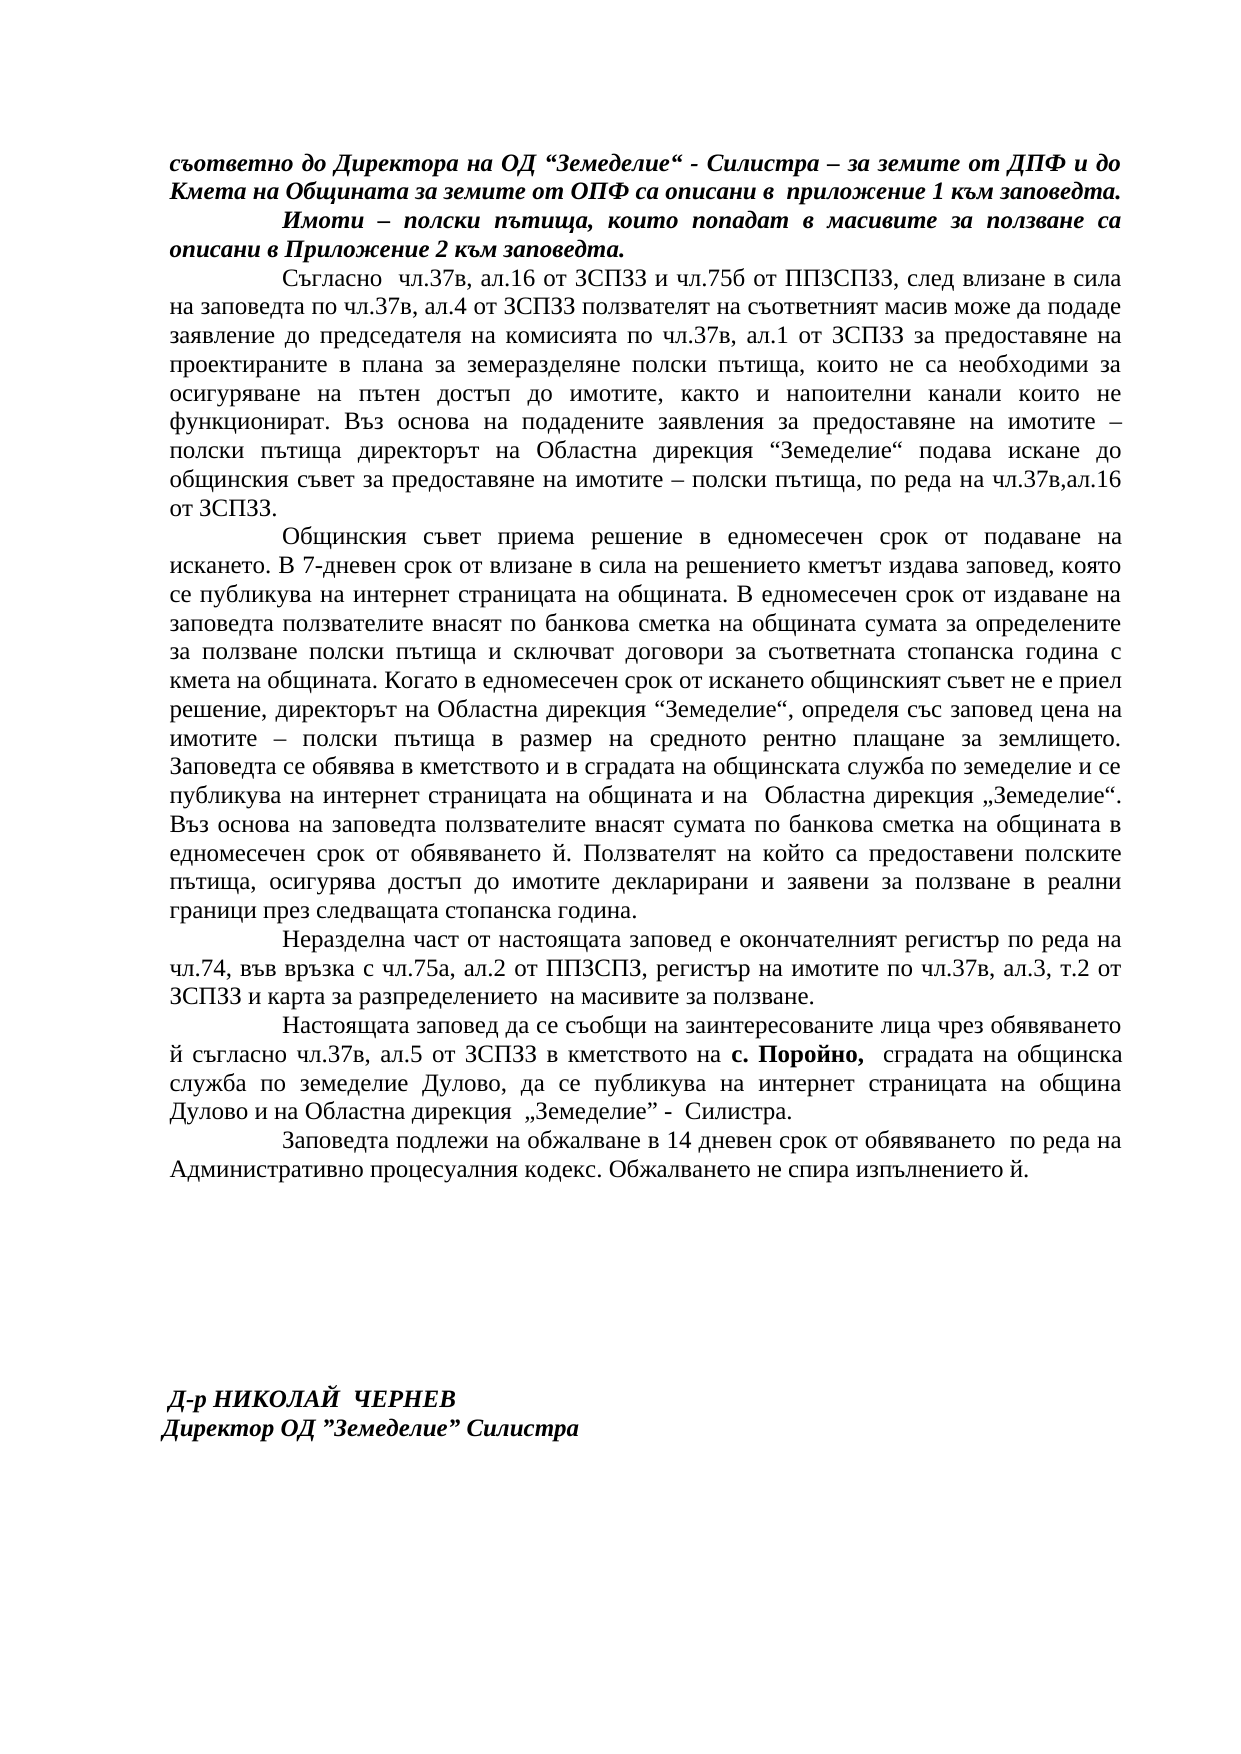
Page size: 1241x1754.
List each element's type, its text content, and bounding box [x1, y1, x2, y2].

text Настоящата заповед да се съобщи на заинтересованите лица чрез обявяването й съгласно чл.37в, ал.5 от ЗСПЗЗ в кметството на с. Поройно, сградата на общинска служба по земеделие Дулово, да се публикува на интернет страницата на община Дулово и на Областна дирекция „Земеделие” - Силистра. [169, 1010, 1123, 1125]
text Директор ОД ”Земеделие” Силистра [162, 1413, 1034, 1441]
text Съгласно чл.37в, ал.16 от ЗСПЗЗ и чл.75б от ППЗСПЗЗ, след влизане в сила на заповедта по чл.37в, ал.4 от ЗСПЗЗ ползвателят на съответният масив може да подаде заявление до председателя на комисията по чл.37в, ал.1 от ЗСПЗЗ за предоставяне на проектираните в плана за земеразделяне полски пътища, които не са необходими за осигуряване на пътен достъп до имотите, както и напоителни канали които не функционират. Въз основа на подадените заявления за предоставяне на имотите – полски пътища директорът на Областна дирекция “Земеделие“ подава искане до общинския съвет за предоставяне на имотите – полски пътища, по реда на чл.37в,ал.16 от ЗСПЗЗ. [169, 263, 1123, 521]
text Д-р НИКОЛАЙ ЧЕРНЕВ [162, 1384, 1034, 1413]
text Заповедта подлежи на обжалване в 14 дневен срок от обявяването по реда на Административно процесуалния кодекс. Обжалването не спира изпълнението й. [169, 1125, 1123, 1183]
text Общинския съвет приема решение в едномесечен срок от подаване на искането. В 7-дневен срок от влизане в сила на решението кметът издава заповед, която се публикува на интернет страницата на общината. В едномесечен срок от издаване на заповедта ползвателите внасят по банкова сметка на общината сумата за определените за ползване полски пътища и сключват договори за съответната стопанска година с кмета на общината. Когато в едномесечен срок от искането общинският съвет не е приел решение, директорът на Областна дирекция “Земеделие“, определя със заповед цена на имотите – полски пътища в размер на средното рентно плащане за землището. Заповедта се обявява в кметството и в сградата на общинската служба по земеделие и се публикува на интернет страницата на общината и на Областна дирекция „Земеделие“. Въз основа на заповедта ползвателите внасят сумата по банкова сметка на общината в едномесечен срок от обявяването й. Ползвателят на който са предоставени полските пътища, осигурява достъп до имотите декларирани и заявени за ползване в реални граници през следващата стопанска година. [169, 521, 1123, 924]
text Имоти – полски пътища, които попадат в масивите за ползване са описани в Приложение 2 към заповедта. [169, 205, 1123, 263]
text Неразделна част от настоящата заповед е окончателният регистър по реда на чл.74, във връзка с чл.75а, ал.2 от ППЗСПЗ, регистър на имотите по чл.37в, ал.3, т.2 от ЗСПЗЗ и карта за разпределението на масивите за ползване. [169, 924, 1123, 1010]
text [169, 148, 1123, 205]
